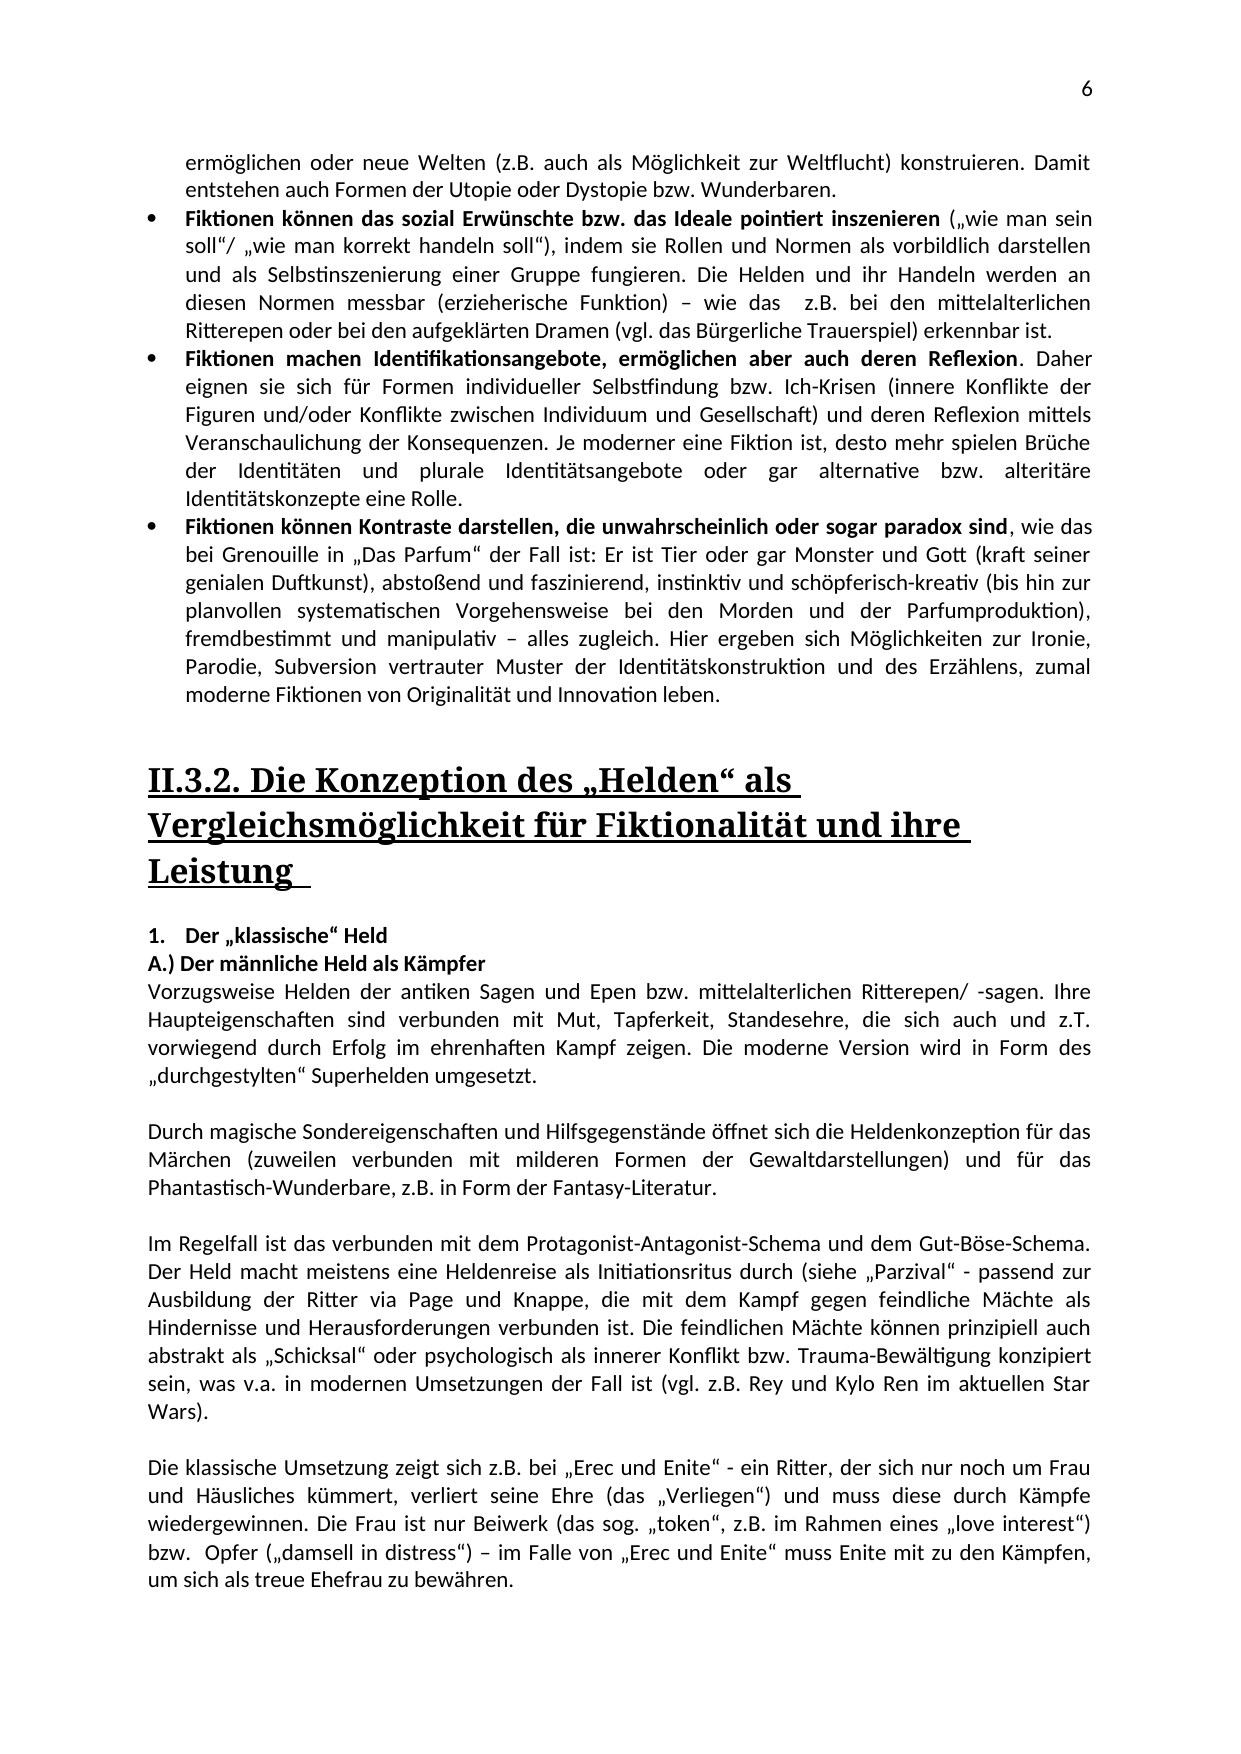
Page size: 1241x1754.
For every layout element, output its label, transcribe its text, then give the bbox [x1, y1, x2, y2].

list Fiktionen machen Identifikationsangebote, ermöglichen aber auch deren Reflexion. Daher eignen sie sich für Formen individueller Selbstfindung bzw. Ich-Krisen (innere Konflikte der Figuren und/oder Konflikte zwischen Individuum und Gesellschaft) und deren Reflexion mittels Veranschaulichung der Konsequenzen. Je moderner eine Fiktion ist, desto mehr spielen Brüche der Identitäten und plurale Identitätsangebote oder gar alternative bzw. alteritäre Identitätskonzepte eine Rolle. [148, 344, 1093, 512]
text Vorzugsweise Helden der antiken Sagen und Epen bzw. mittelalterlichen Ritterepen/ -sagen. Ihre Haupteigenschaften sind verbunden mit Mut, Tapferkeit, Standesehre, die sich auch und z.T. vorwiegend durch Erfolg im ehrenhaften Kampf zeigen. Die moderne Version wird in Form des „durchgestylten“ Superhelden umgesetzt. [148, 977, 1093, 1089]
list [148, 148, 1093, 204]
list Fiktionen können Kontraste darstellen, die unwahrscheinlich oder sogar paradox sind, wie das bei Grenouille in „Das Parfum“ der Fall ist: Er ist Tier oder gar Monster und Gott (kraft seiner genialen Duftkunst), abstoßend und faszinierend, instinktiv und schöpferisch-kreativ (bis hin zur planvollen systematischen Vorgehensweise bei den Morden und der Parfumproduktion), fremdbestimmt und manipulativ – alles zugleich. Hier ergeben sich Möglichkeiten zur Ironie, Parodie, Subversion vertrauter Muster der Identitätskonstruktion und des Erzählens, zumal moderne Fiktionen von Originalität und Innovation leben. [148, 512, 1093, 708]
text Die klassische Umsetzung zeigt sich z.B. bei „Erec und Enite“ - ein Ritter, der sich nur noch um Frau und Häusliches kümmert, verliert seine Ehre (das „Verliegen“) und muss diese durch Kämpfe wiedergewinnen. Die Frau ist nur Beiwerk (das sog. „token“, z.B. im Rahmen eines „love interest“) bzw. Opfer („damsell in distress“) – im Falle von „Erec und Enite“ muss Enite mit zu den Kämpfen, um sich als treue Ehefrau zu bewähren. [148, 1453, 1093, 1594]
text Durch magische Sondereigenschaften und Hilfsgegenstände öffnet sich die Heldenkonzeption für das Märchen (zuweilen verbunden mit milderen Formen der Gewaltdarstellungen) und für das Phantastisch-Wunderbare, z.B. in Form der Fantasy-Literatur. [148, 1117, 1093, 1201]
text II.3.2. Die Konzeption des „Helden“ als Vergleichsmöglichkeit für Fiktionalität und ihre Leistung [148, 757, 1093, 893]
list Der „klassische“ Held [148, 921, 1093, 949]
list Fiktionen können das sozial Erwünschte bzw. das Ideale pointiert inszenieren („wie man sein soll“/ „wie man korrekt handeln soll“), indem sie Rollen und Normen als vorbildlich darstellen und als Selbstinszenierung einer Gruppe fungieren. Die Helden und ihr Handeln werden an diesen Normen messbar (erzieherische Funktion) – wie das z.B. bei den mittelalterlichen Ritterepen oder bei den aufgeklärten Dramen (vgl. das Bürgerliche Trauerspiel) erkennbar ist. [148, 204, 1093, 344]
text Im Regelfall ist das verbunden mit dem Protagonist-Antagonist-Schema und dem Gut-Böse-Schema. Der Held macht meistens eine Heldenreise als Initiationsritus durch (siehe „Parzival“ - passend zur Ausbildung der Ritter via Page und Knappe, die mit dem Kampf gegen feindliche Mächte als Hindernisse und Herausforderungen verbunden ist. Die feindlichen Mächte können prinzipiell auch abstrakt als „Schicksal“ oder psychologisch als innerer Konflikt bzw. Trauma-Bewältigung konzipiert sein, was v.a. in modernen Umsetzungen der Fall ist (vgl. z.B. Rey und Kylo Ren im aktuellen Star Wars). [148, 1229, 1093, 1426]
text A.) Der männliche Held als Kämpfer [148, 949, 1093, 977]
